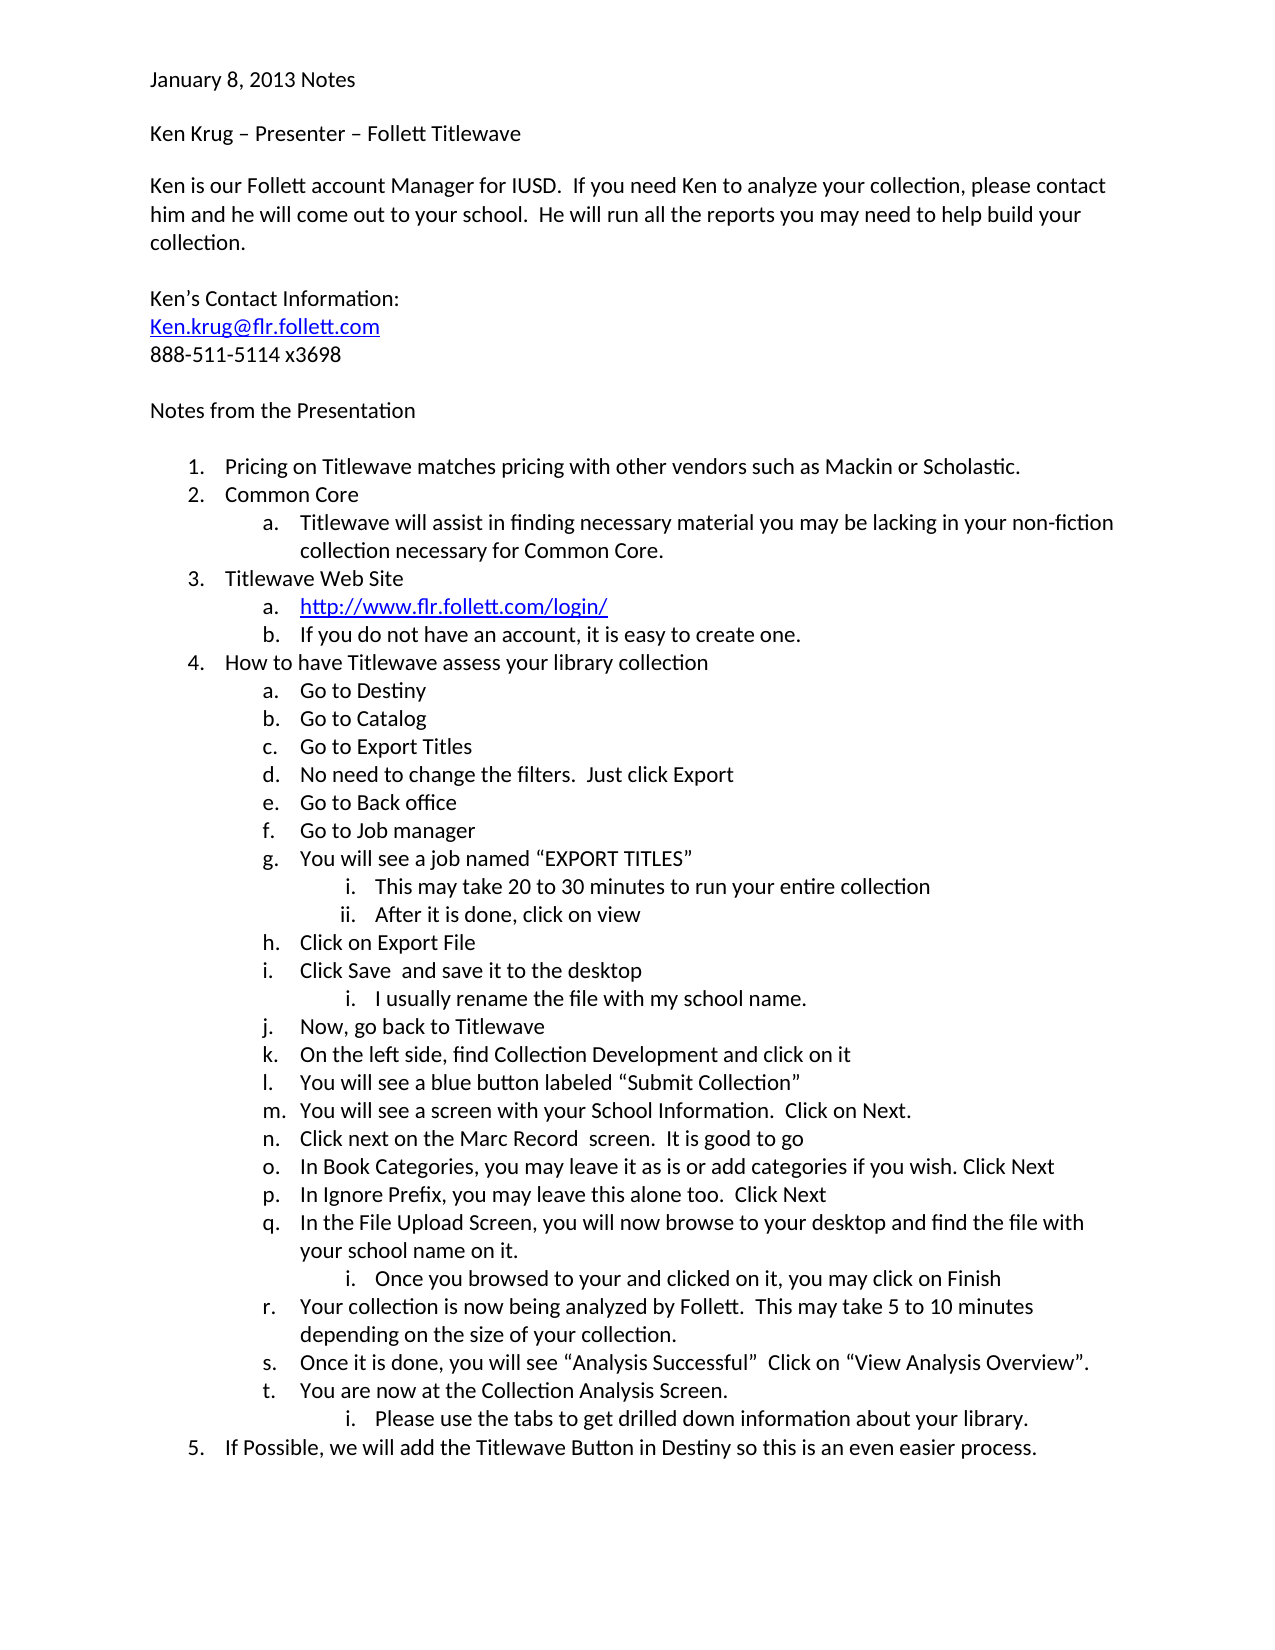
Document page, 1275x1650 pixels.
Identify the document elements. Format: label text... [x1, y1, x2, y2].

list If you do not have an account, it is easy to create one. [262, 620, 1125, 648]
list Go to Catalog [262, 704, 1125, 732]
list Click on Export File [262, 928, 1125, 956]
list You will see a blue button labeled “Submit Collection” [262, 1068, 1125, 1096]
text Ken Krug – Presenter – Follett Titlewave [150, 119, 1125, 147]
list Once you browsed to your and clicked on it, you may click on Finish [356, 1264, 1125, 1292]
list You will see a job named “EXPORT TITLES” [262, 844, 1125, 872]
list Once it is done, you will see “Analysis Successful” Click on “View Analysis Overview”. [262, 1348, 1125, 1377]
list Go to Destiny [262, 676, 1125, 704]
list Your collection is now being analyzed by Follett. This may take 5 to 10 minutes depending on the size of your collection. [262, 1292, 1125, 1348]
list If Possible, we will add the Titlewave Button in Destiny so this is an even easier process. [187, 1433, 1125, 1461]
text Ken is our Follett account Manager for IUSD. If you need Ken to analyze your collection, please contact him and he will come out to your school. He will run all the reports you may need to help build your collection. Ken’s Contact Information: [150, 172, 1125, 312]
list Titlewave will assist in finding necessary material you may be lacking in your non-fiction collection necessary for Common Core. [262, 508, 1125, 564]
list Common Core [187, 480, 1125, 508]
list In the File Upload Screen, you will now browse to your desktop and find the file with your school name on it. [262, 1208, 1125, 1264]
list Click next on the Marc Record screen. It is good to go [262, 1124, 1125, 1152]
list No need to change the filters. Just click Export [262, 760, 1125, 788]
list Titlewave Web Site [187, 564, 1125, 592]
list You will see a screen with your School Information. Click on Next. [262, 1096, 1125, 1124]
list http://www.flr.follett.com/login/ [262, 592, 1125, 620]
list Go to Export Titles [262, 732, 1125, 760]
list You are now at the Collection Analysis Screen. [262, 1377, 1125, 1404]
list I usually rename the file with my school name. [356, 984, 1125, 1012]
list Pricing on Titlewave matches pricing with other vendors such as Mackin or Scholastic. [187, 452, 1125, 480]
list Now, go back to Titlewave [262, 1012, 1125, 1040]
text Ken.krug@flr.follett.com [150, 312, 1125, 340]
list This may take 20 to 30 minutes to run your entire collection [356, 872, 1125, 900]
text Notes from the Presentation [150, 396, 1125, 424]
text 888-511-5114 x3698 [150, 340, 1125, 368]
list In Ignore Prefix, you may leave this alone too. Click Next [262, 1180, 1125, 1208]
text January 8, 2013 Notes [150, 66, 1125, 94]
list After it is done, click on view [356, 900, 1125, 928]
list In Book Categories, you may leave it as is or add categories if you wish. Click Next [262, 1152, 1125, 1180]
list How to have Titlewave assess your library collection [187, 648, 1125, 676]
list Click Save and save it to the desktop [262, 956, 1125, 984]
list On the left side, find Collection Development and click on it [262, 1040, 1125, 1068]
list Please use the tabs to get drilled down information about your library. [356, 1404, 1125, 1433]
list Go to Back office [262, 788, 1125, 816]
list Go to Job manager [262, 816, 1125, 844]
